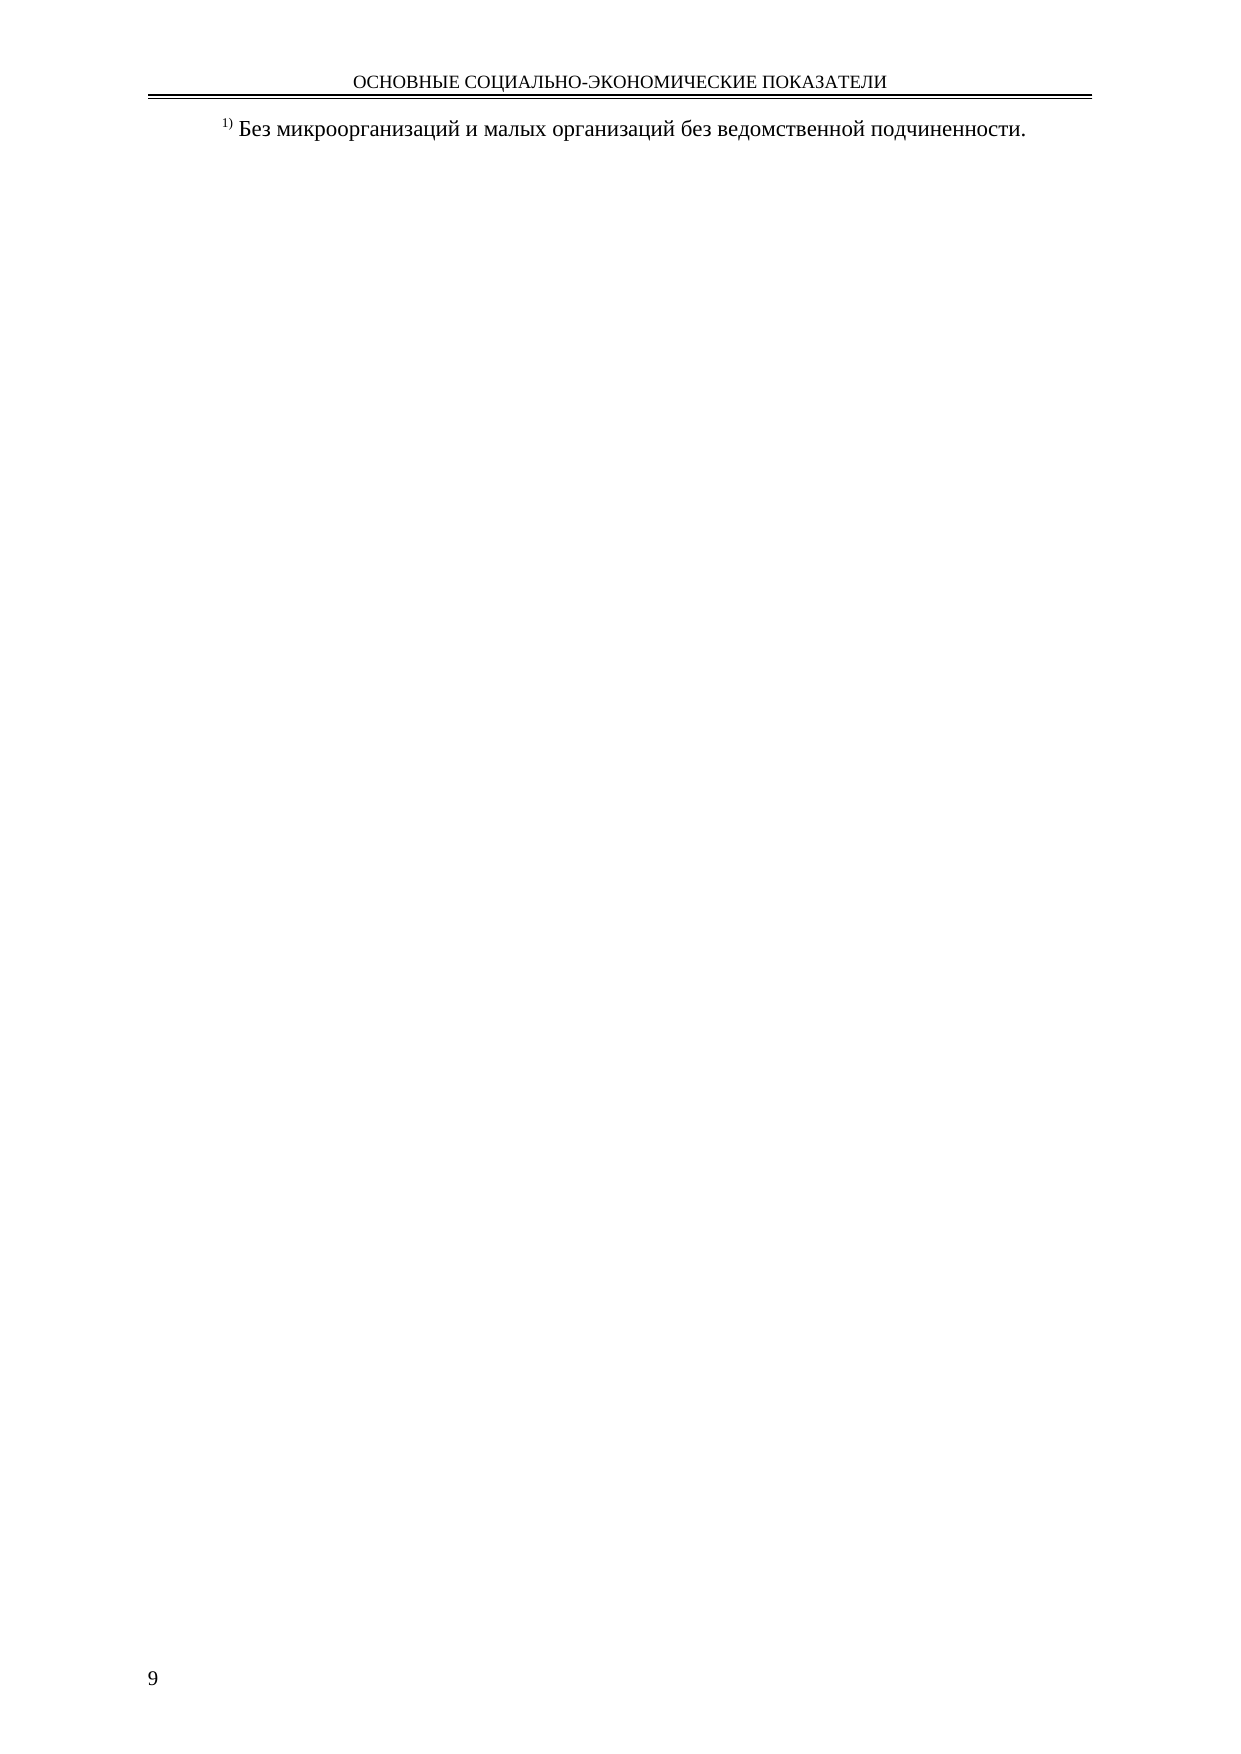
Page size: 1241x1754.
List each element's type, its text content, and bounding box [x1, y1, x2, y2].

text 1) Без микроорганизаций и малых организаций без ведомственной подчиненности. [148, 118, 1092, 141]
